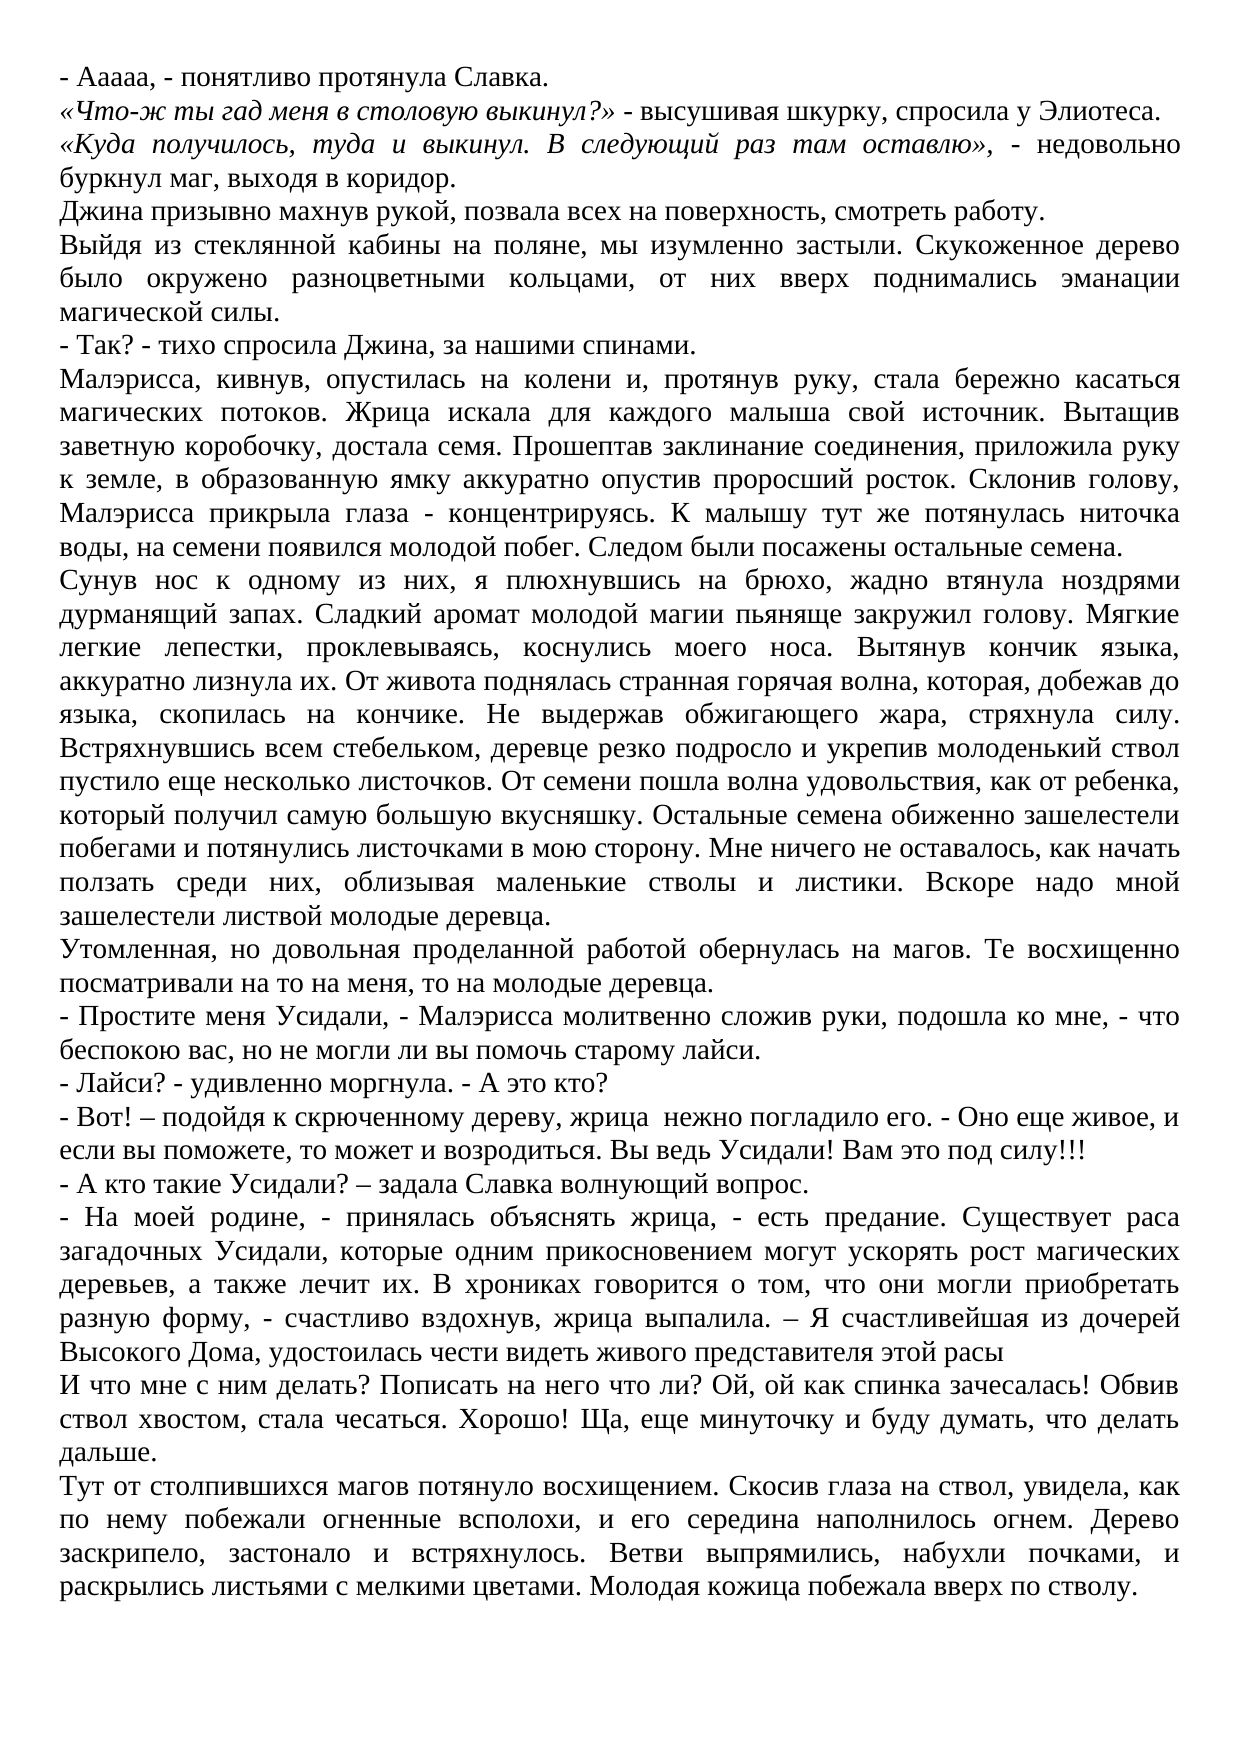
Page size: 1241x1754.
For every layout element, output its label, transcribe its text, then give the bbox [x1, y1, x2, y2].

text - На моей родине, - принялась объяснять жрица, - есть предание. Существует раса загадочных Усидали, которые одним прикосновением могут ускорять рост магических деревьев, а также лечит их. В хрониках говорится о том, что они могли приобретать разную форму, - счастливо вздохнув, жрица выпалила. – Я счастливейшая из дочерей Высокого Дома, удостоилась чести видеть живого представителя этой расы [59, 1199, 1181, 1367]
text - Простите меня Усидали, - Малэрисса молитвенно сложив руки, подошла ко мне, - что беспокою вас, но не могли ли вы помочь старому лайси. [59, 998, 1181, 1065]
text - Лайси? - удивленно моргнула. - А это кто? [59, 1065, 1181, 1099]
text «Куда получилось, туда и выкинул. В следующий раз там оставлю», - недовольно буркнул маг, выходя в коридор. [59, 126, 1181, 193]
text - Вот! – подойдя к скрюченному дереву, жрица нежно погладило его. - Оно еще живое, и если вы поможете, то может и возродиться. Вы ведь Усидали! Вам это под силу!!! [59, 1099, 1181, 1166]
text Джина призывно махнув рукой, позвала всех на поверхность, смотреть работу. [59, 193, 1181, 227]
text Выйдя из стеклянной кабины на поляне, мы изумленно застыли. Скукоженное дерево было окружено разноцветными кольцами, от них вверх поднимались эманации магической силы. [59, 227, 1181, 327]
text Утомленная, но довольная проделанной работой обернулась на магов. Те восхищенно посматривали на то на меня, то на молодые деревца. [59, 931, 1181, 998]
text - Так? - тихо спросила Джина, за нашими спинами. [59, 327, 1181, 361]
text Тут от столпившихся магов потянуло восхищением. Скосив глаза на ствол, увидела, как по нему побежали огненные всполохи, и его середина наполнилось огнем. Дерево заскрипело, застонало и встряхнулось. Ветви выпрямились, набухли почками, и раскрылись листьями с мелкими цветами. Молодая кожица побежала вверх по стволу. [59, 1468, 1181, 1602]
text И что мне с ним делать? Пописать на него что ли? Ой, ой как спинка зачесалась! Обвив ствол хвостом, стала чесаться. Хорошо! Ща, еще минуточку и буду думать, что делать дальше. [59, 1367, 1181, 1468]
text Малэрисса, кивнув, опустилась на колени и, протянув руку, стала бережно касаться магических потоков. Жрица искала для каждого малыша свой источник. Вытащив заветную коробочку, достала семя. Прошептав заклинание соединения, приложила руку к земле, в образованную ямку аккуратно опустив проросший росток. Склонив голову, Малэрисса прикрыла глаза - концентрируясь. К малышу тут же потянулась ниточка воды, на семени появился молодой побег. Следом были посажены остальные семена. [59, 361, 1181, 562]
text - А кто такие Усидали? – задала Славка волнующий вопрос. [59, 1166, 1181, 1199]
text Сунув нос к одному из них, я плюхнувшись на брюхо, жадно втянула ноздрями дурманящий запах. Сладкий аромат молодой магии пьяняще закружил голову. Мягкие легкие лепестки, проклевываясь, коснулись моего носа. Вытянув кончик языка, аккуратно лизнула их. От живота поднялась странная горячая волна, которая, добежав до языка, скопилась на кончике. Не выдержав обжигающего жара, стряхнула силу. Встряхнувшись всем стебельком, деревце резко подросло и укрепив молоденький ствол пустило еще несколько листочков. От семени пошла волна удовольствия, как от ребенка, который получил самую большую вкусняшку. Остальные семена обиженно зашелестели побегами и потянулись листочками в мою сторону. Мне ничего не оставалось, как начать ползать среди них, облизывая маленькие стволы и листики. Вскоре надо мной зашелестели листвой молодые деревца. [59, 562, 1181, 931]
text - Ааааа, - понятливо протянула Славка. [59, 59, 1181, 93]
text «Что-ж ты гад меня в столовую выкинул?» - высушивая шкурку, спросила у Элиотеса. [59, 93, 1181, 126]
